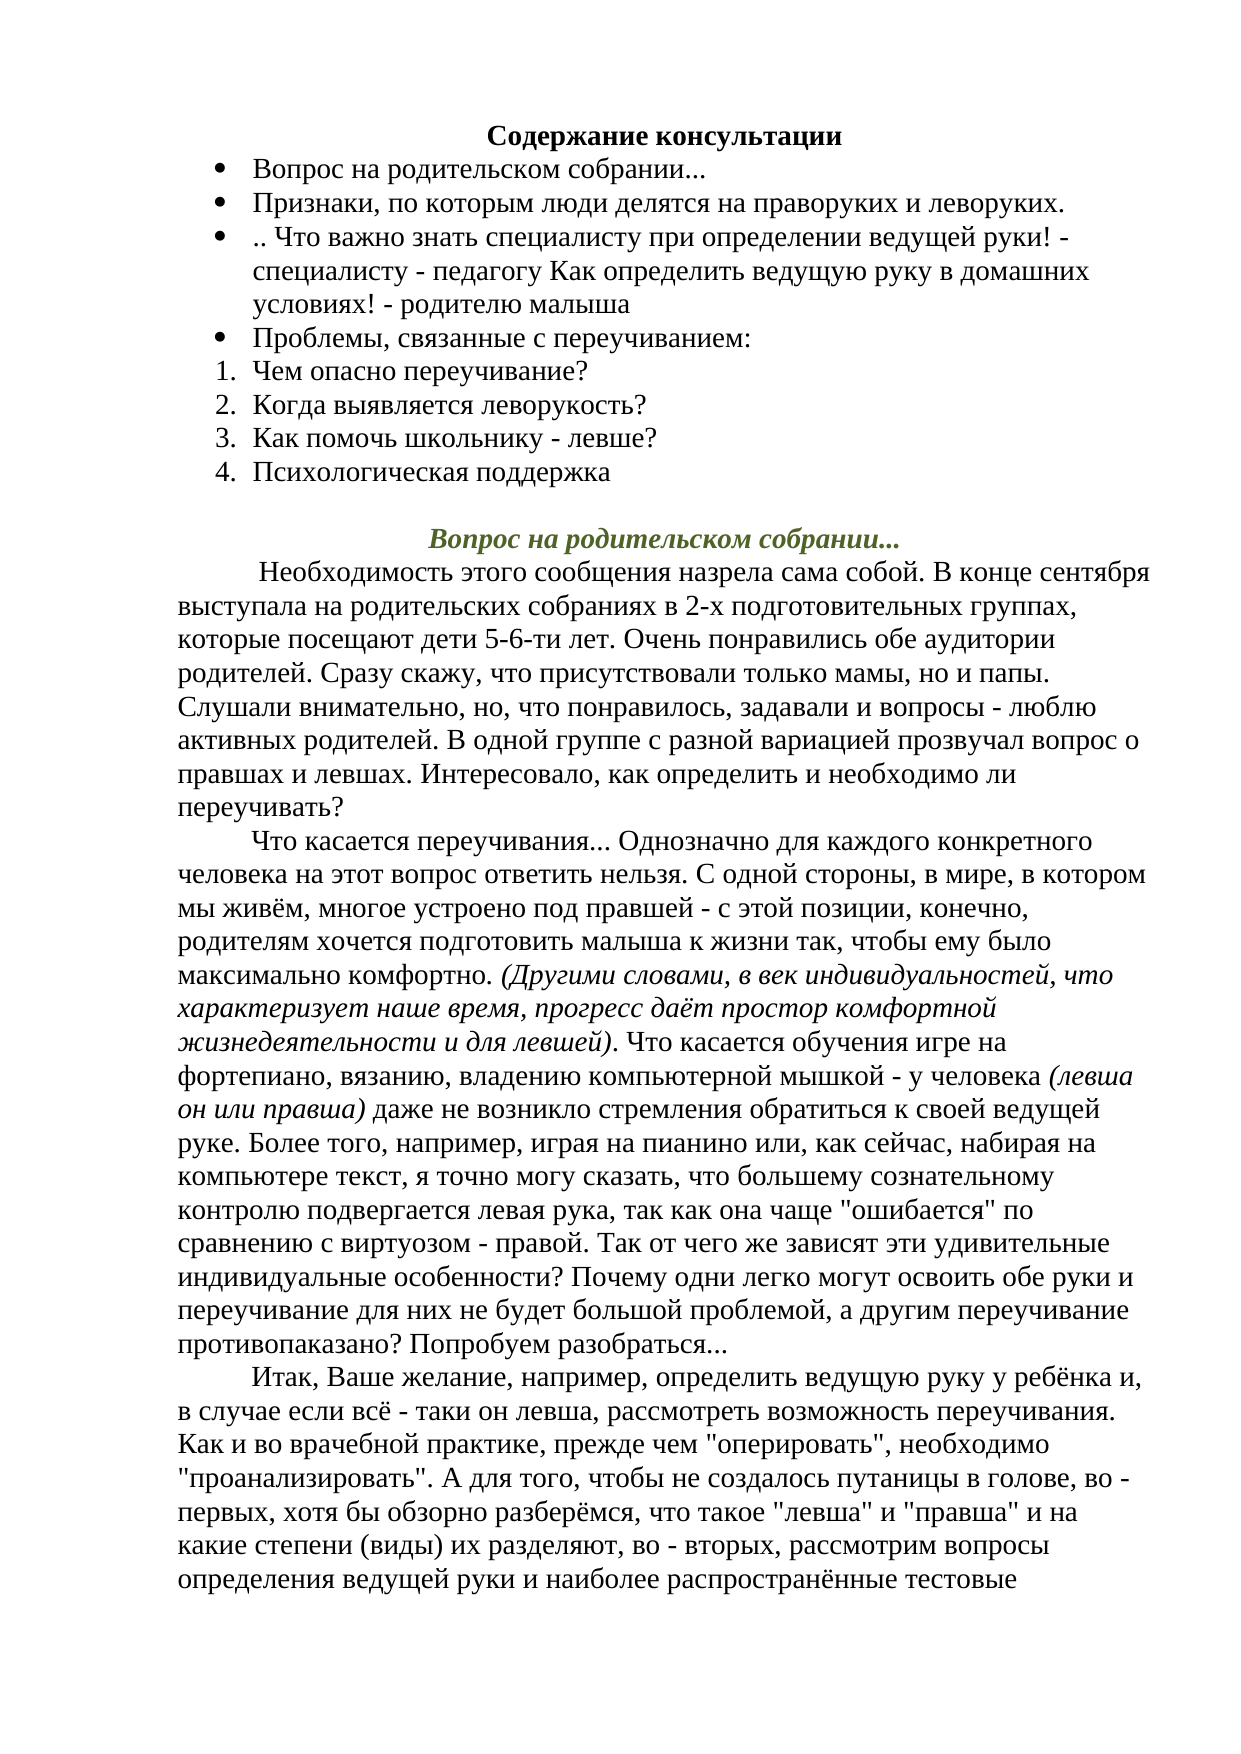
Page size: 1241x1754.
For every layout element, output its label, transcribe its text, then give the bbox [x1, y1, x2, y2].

list Признаки, по которым люди делятся на праворуких и леворуких. [215, 185, 1152, 219]
list Чем опасно переучивание? [215, 353, 1152, 387]
text Содержание консультации [177, 118, 1152, 152]
text Вопрос на родительском собрании... [177, 521, 1152, 554]
list Психологическая поддержка [215, 454, 1152, 487]
list Проблемы, связанные с переучиванием: [215, 320, 1152, 353]
list Вопрос на родительском собрании... [215, 152, 1152, 185]
text Что касается переучивания... Однозначно для каждого конкретного человека на этот вопрос ответить нельзя. С одной стороны, в мире, в котором мы живём, многое устроено под правшей - с этой позиции, конечно, родителям хочется подготовить малыша к жизни так, чтобы ему было максимально комфортно. (Другими словами, в век индивидуальностей, что характеризует наше время, прогресс даёт простор комфортной жизнедеятельности и для левшей). Что касается обучения игре на фортепиано, вязанию, владению компьютерной мышкой - у человека (левша он или правша) даже не возникло стремления обратиться к своей ведущей руке. Более того, например, играя на пианино или, как сейчас, набирая на компьютере текст, я точно могу сказать, что большему сознательному контролю подвергается левая рука, так как она чаще "ошибается" по сравнению с виртуозом - правой. Так от чего же зависят эти удивительные индивидуальные особенности? Почему одни легко могут освоить обе руки и переучивание для них не будет большой проблемой, а другим переучивание противопаказано? Попробуем разобраться... [177, 823, 1152, 1359]
text Необходимость этого сообщения назрела сама собой. В конце сентября выступала на родительских собраниях в 2-х подготовительных группах, которые посещают дети 5-6-ти лет. Очень понравились обе аудитории родителей. Сразу скажу, что присутствовали только мамы, но и папы. Слушали внимательно, но, что понравилось, задавали и вопросы - люблю активных родителей. В одной группе с разной вариацией прозвучал вопрос о правшах и левшах. Интересовало, как определить и необходимо ли переучивать? [177, 554, 1152, 823]
list Как помочь школьнику - левше? [215, 420, 1152, 454]
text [177, 1359, 1152, 1594]
list Когда выявляется леворукость? [215, 387, 1152, 420]
list .. Что важно знать специалисту при определении ведущей руки! - специалисту - педагогу Как определить ведущую руку в домашних условиях! - родителю малыша [215, 219, 1152, 320]
